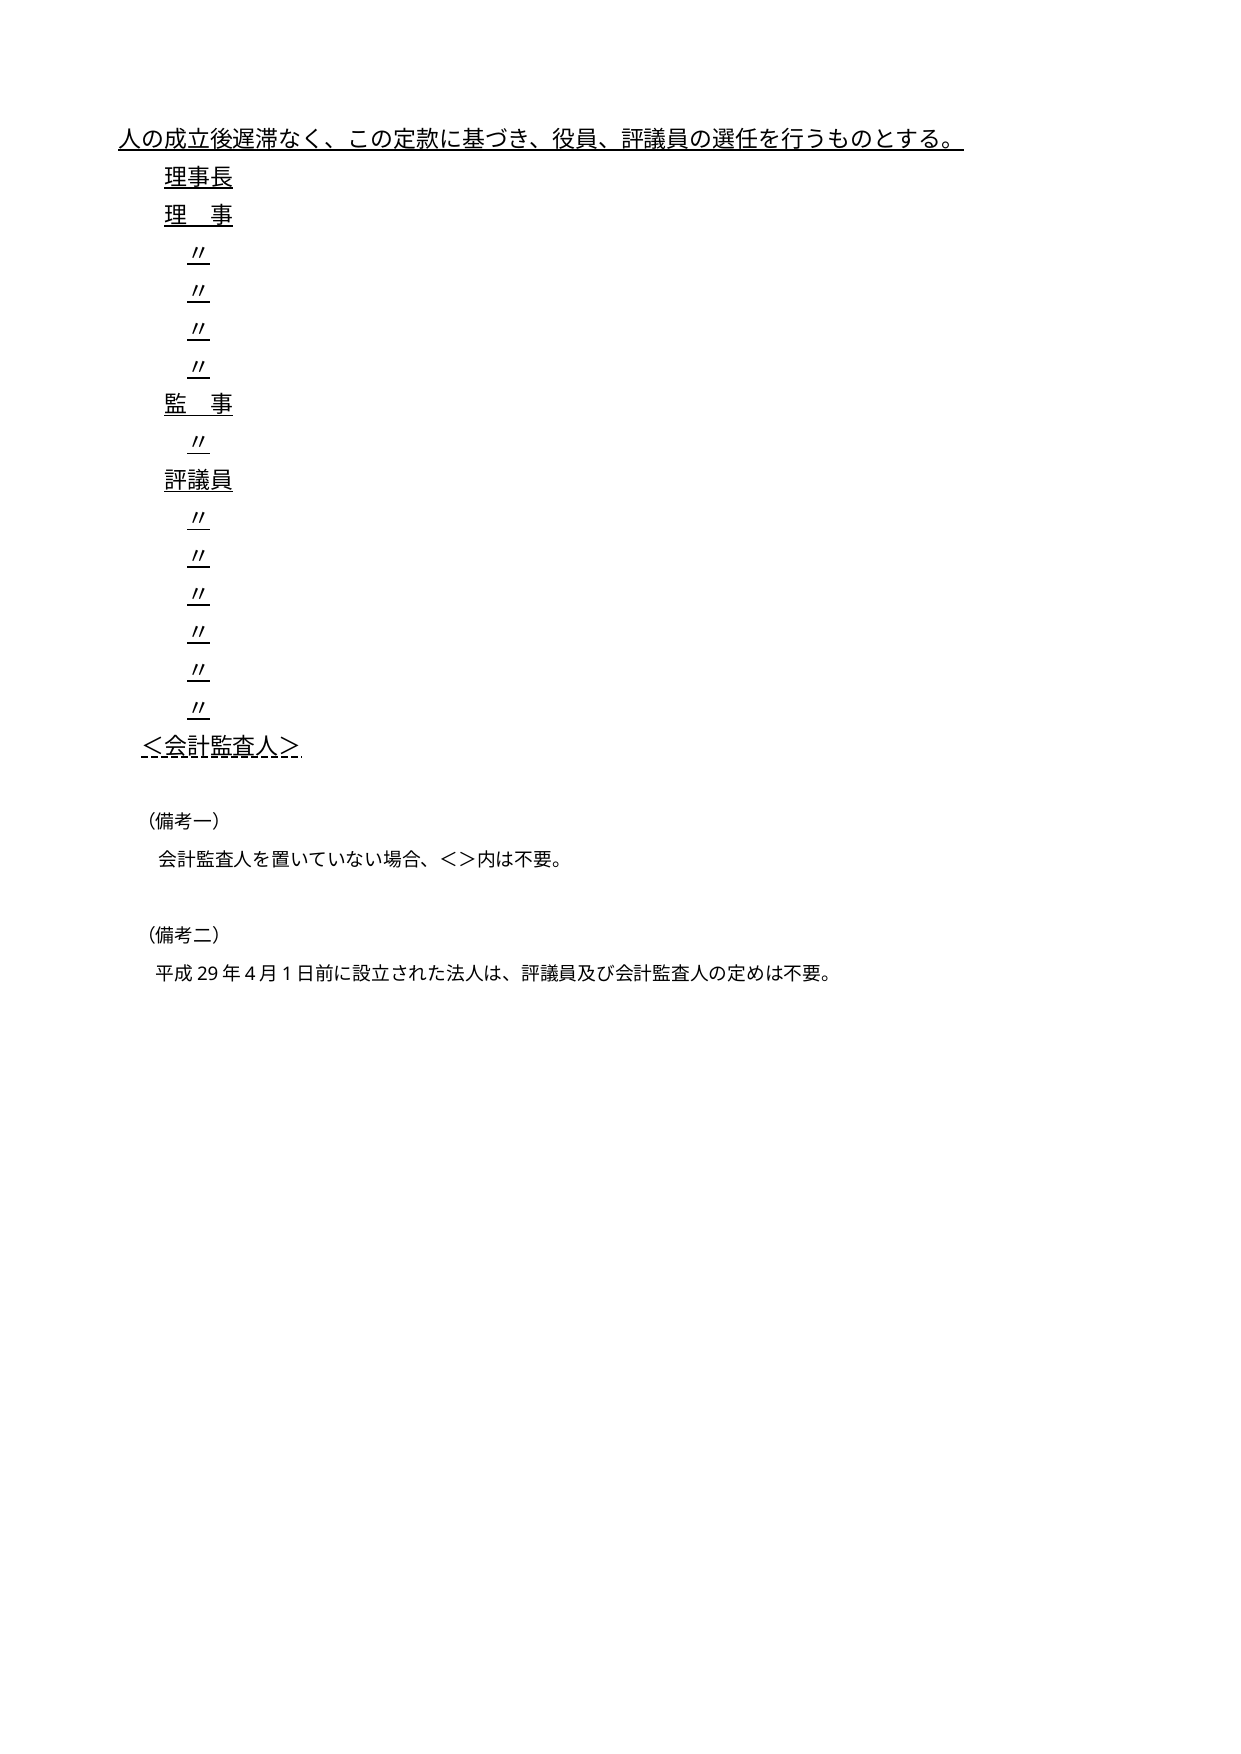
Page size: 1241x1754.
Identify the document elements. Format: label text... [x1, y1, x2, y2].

text 〃 [118, 498, 1122, 536]
text 〃 [118, 232, 1122, 270]
text （備考一） [118, 801, 1122, 839]
text 〃 [118, 422, 1122, 460]
text （備考二） [118, 915, 1122, 953]
text 会計監査人を置いていない場合、＜＞内は不要。 [140, 839, 1122, 877]
text 理 事 [118, 194, 1122, 232]
text 〃 [118, 270, 1122, 308]
text 理事長 [118, 157, 1122, 194]
text 〃 [118, 536, 1122, 574]
text ＜会計監査人＞ [118, 725, 1122, 763]
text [118, 119, 1122, 157]
text 監 事 [118, 384, 1122, 422]
text 〃 [118, 308, 1122, 346]
text 平成29年4月1日前に設立された法人は、評議員及び会計監査人の定めは不要。 [118, 953, 1122, 991]
text 〃 [118, 649, 1122, 687]
text 〃 [118, 346, 1122, 384]
text 〃 [118, 612, 1122, 649]
text 評議員 [118, 460, 1122, 498]
text 〃 [118, 574, 1122, 612]
text 〃 [118, 687, 1122, 725]
